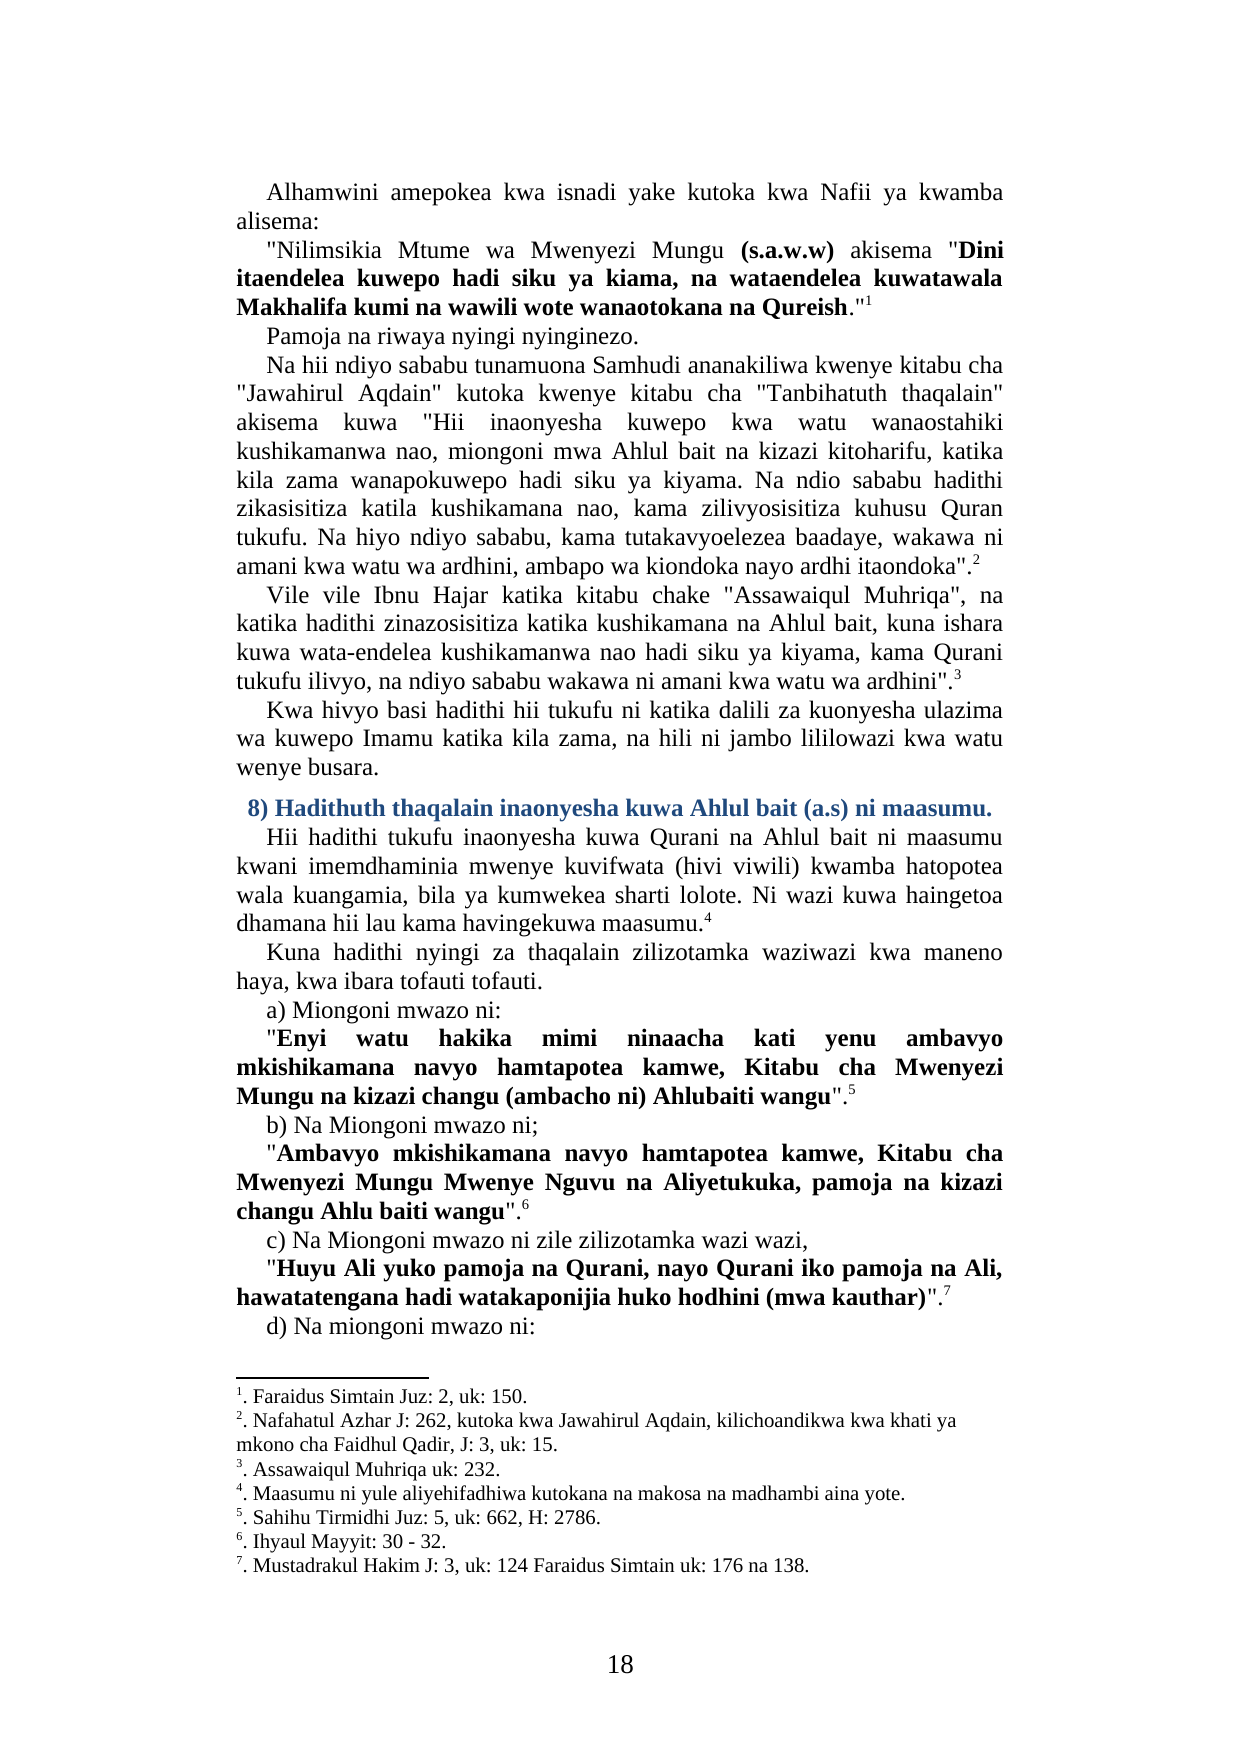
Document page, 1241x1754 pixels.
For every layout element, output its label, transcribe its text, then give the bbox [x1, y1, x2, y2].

text "Huyu Ali yuko pamoja na Qurani, nayo Qurani iko pamoja na Ali, hawatatengana hadi watakaponijia huko hodhini (mwa kauthar)". [236, 1253, 1004, 1311]
text "Enyi watu hakika mimi ninaacha kati yenu ambavyo mkishikamana navyo hamtapotea kamwe, Kitabu cha Mwenyezi Mungu na kizazi changu (ambacho ni) Ahlubaiti wangu". [236, 1023, 1004, 1110]
text Kwa hivyo basi hadithi hii tukufu ni katika dalili za kuonyesha ulazima wa kuwepo Imamu katika kila zama, na hili ni jambo lililowazi kwa watu wenye busara. [236, 695, 1004, 781]
text a) Miongoni mwazo ni: [236, 995, 1004, 1023]
text Hii hadithi tukufu inaonyesha kuwa Qurani na Ahlul bait ni maasumu kwani imemdhaminia mwenye kuvifwata (hivi viwili) kwamba hatopotea wala kuangamia, bila ya kumwekea sharti lolote. Ni wazi kuwa haingetoa dhamana hii lau kama havingekuwa maasumu. [236, 822, 1004, 937]
subtitle 8) Hadithuth thaqalain inaonyesha kuwa Ahlul bait (a.s) ni maasumu. [236, 793, 1004, 822]
text b) Na Miongoni mwazo ni; [236, 1110, 1004, 1138]
text Vile vile Ibnu Hajar katika kitabu chake "Assawaiqul Muhriqa", na katika hadithi zinazosisitiza katika kushikamana na Ahlul bait, kuna ishara kuwa wata-endelea kushikamanwa nao hadi siku ya kiyama, kama Qurani tukufu ilivyo, na ndiyo sababu wakawa ni amani kwa watu wa ardhini". [236, 580, 1004, 695]
text Pamoja na riwaya nyingi nyinginezo. [236, 321, 1004, 350]
text "Nilimsikia Mtume wa Mwenyezi Mungu (s.a.w.w) akisema "Dini itaendelea kuwepo hadi siku ya kiama, na wataendelea kuwatawala Makhalifa kumi na wawili wote wanaotokana na Qureish." [236, 235, 1004, 321]
text Na hii ndiyo sababu tunamuona Samhudi ananakiliwa kwenye kitabu cha "Jawahirul Aqdain" kutoka kwenye kitabu cha "Tanbihatuth thaqalain" akisema kuwa "Hii inaonyesha kuwepo kwa watu wanaostahiki kushikamanwa nao, miongoni mwa Ahlul bait na kizazi kitoharifu, katika kila zama wanapokuwepo hadi siku ya kiyama. Na ndio sababu hadithi zikasisitiza katila kushikamana nao, kama zilivyosisitiza kuhusu Quran tukufu. Na hiyo ndiyo sababu, kama tutakavyoelezea baadaye, wakawa ni amani kwa watu wa ardhini, ambapo wa kiondoka nayo ardhi itaondoka". [236, 350, 1004, 580]
text d) Na miongoni mwazo ni: [236, 1311, 1004, 1340]
text c) Na Miongoni mwazo ni zile zilizotamka wazi wazi, [236, 1225, 1004, 1253]
text Kuna hadithi nyingi za thaqalain zilizotamka waziwazi kwa maneno haya, kwa ibara tofauti tofauti. [236, 937, 1004, 995]
text "Ambavyo mkishikamana navyo hamtapotea kamwe, Kitabu cha Mwenyezi Mungu Mwenye Nguvu na Aliyetukuka, pamoja na kizazi changu Ahlu baiti wangu". [236, 1138, 1004, 1225]
text Alhamwini amepokea kwa isnadi yake kutoka kwa Nafii ya kwamba alisema: [236, 177, 1004, 235]
